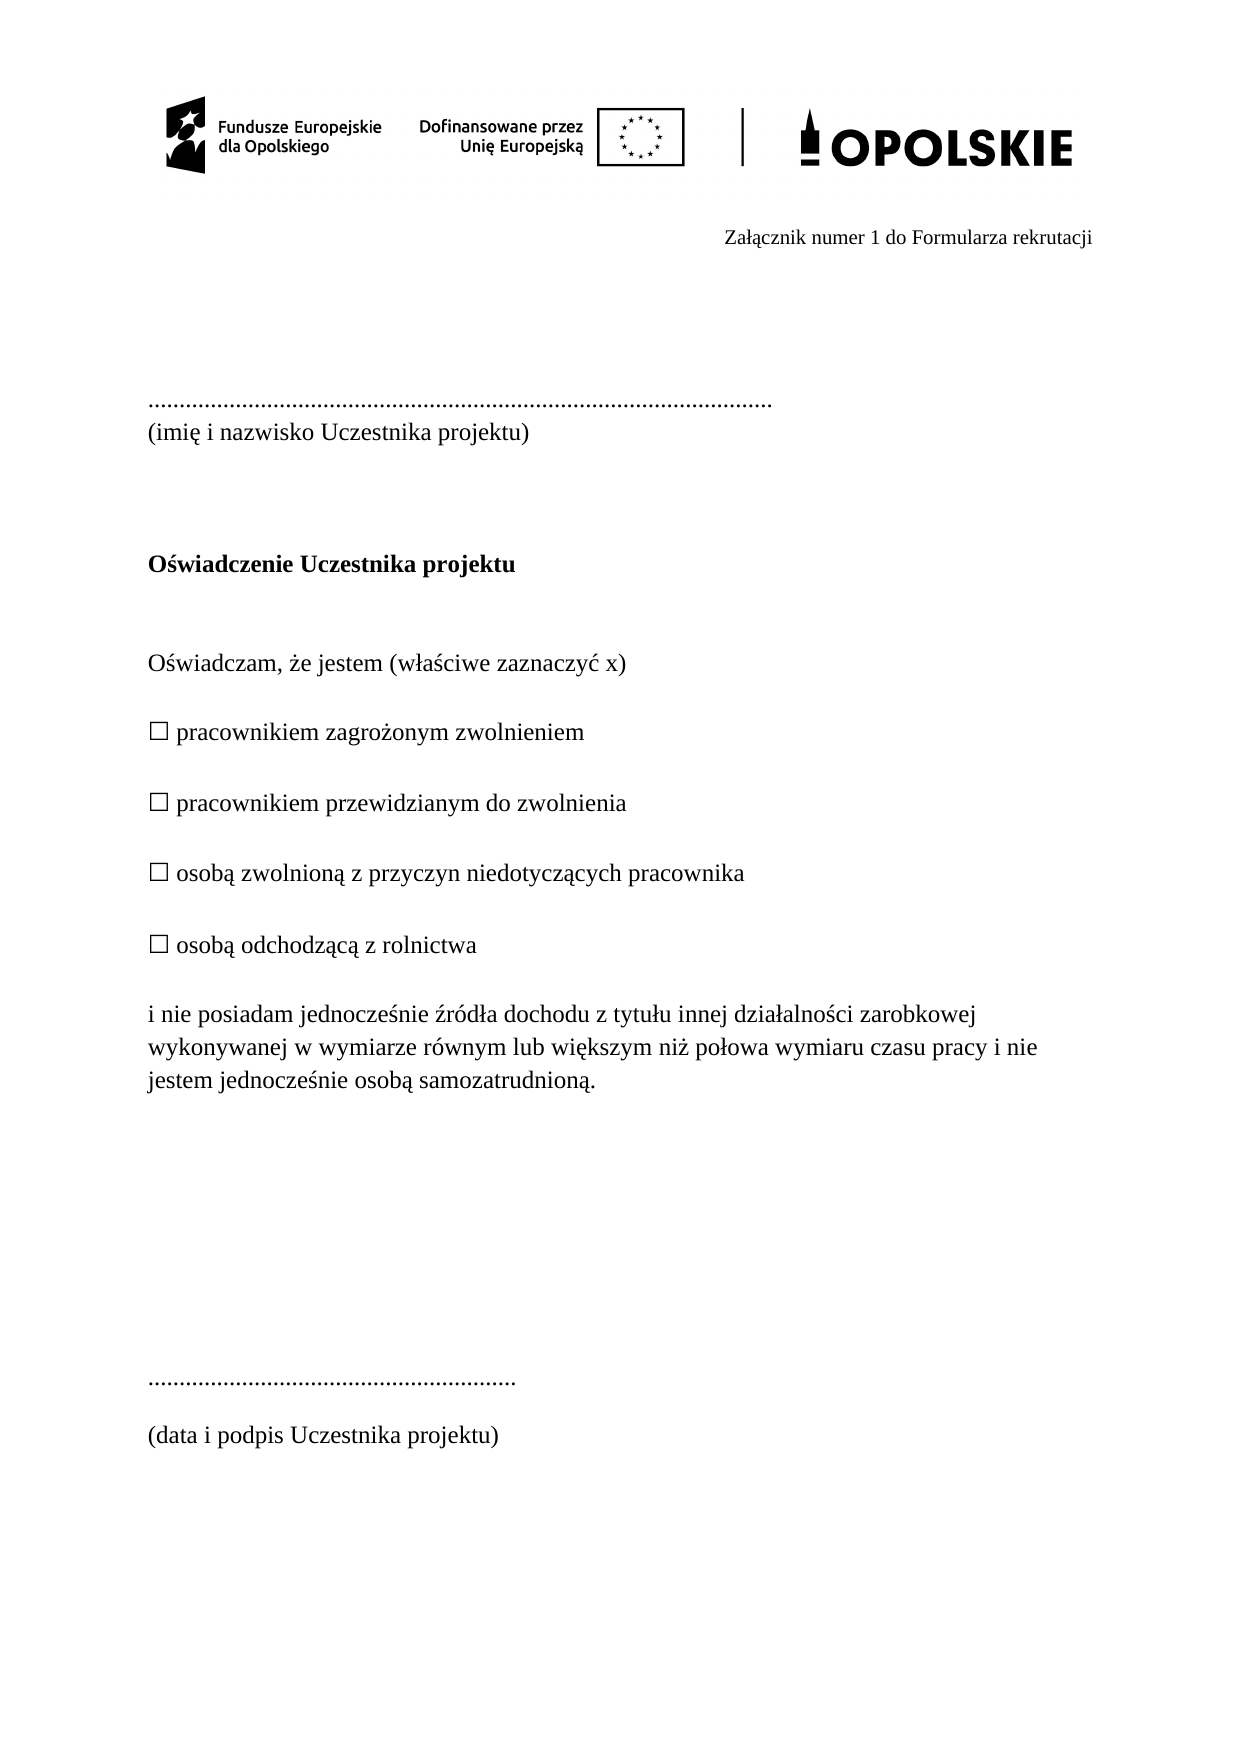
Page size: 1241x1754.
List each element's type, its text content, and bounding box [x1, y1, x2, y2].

text .................................................................................................... [148, 384, 1093, 412]
text i nie posiadam jednocześnie źródła dochodu z tytułu innej działalności zarobkowej wykonywanej w wymiarze równym lub większym niż połowa wymiaru czasu pracy i nie jestem jednocześnie osobą samozatrudnioną. [148, 999, 1093, 1094]
text ........................................................... [148, 1362, 1093, 1391]
text Oświadczam, że jestem (właściwe zaznaczyć x) [148, 648, 1093, 677]
text (data i podpis Uczestnika projektu) [148, 1420, 1093, 1448]
text Oświadczenie Uczestnika projektu [148, 549, 1093, 577]
text osobą zwolnioną z przyczyn niedotyczących pracownika [148, 855, 1093, 889]
picture [147, 73, 1092, 198]
text pracownikiem zagrożonym zwolnieniem [148, 714, 1093, 780]
text osobą odchodzącą z rolnictwa [148, 927, 1093, 961]
text (imię i nazwisko Uczestnika projektu) [148, 417, 1093, 445]
text pracownikiem przewidzianym do zwolnienia [148, 784, 1093, 851]
text Załącznik numer 1 do Formularza rekrutacji [148, 225, 1093, 249]
